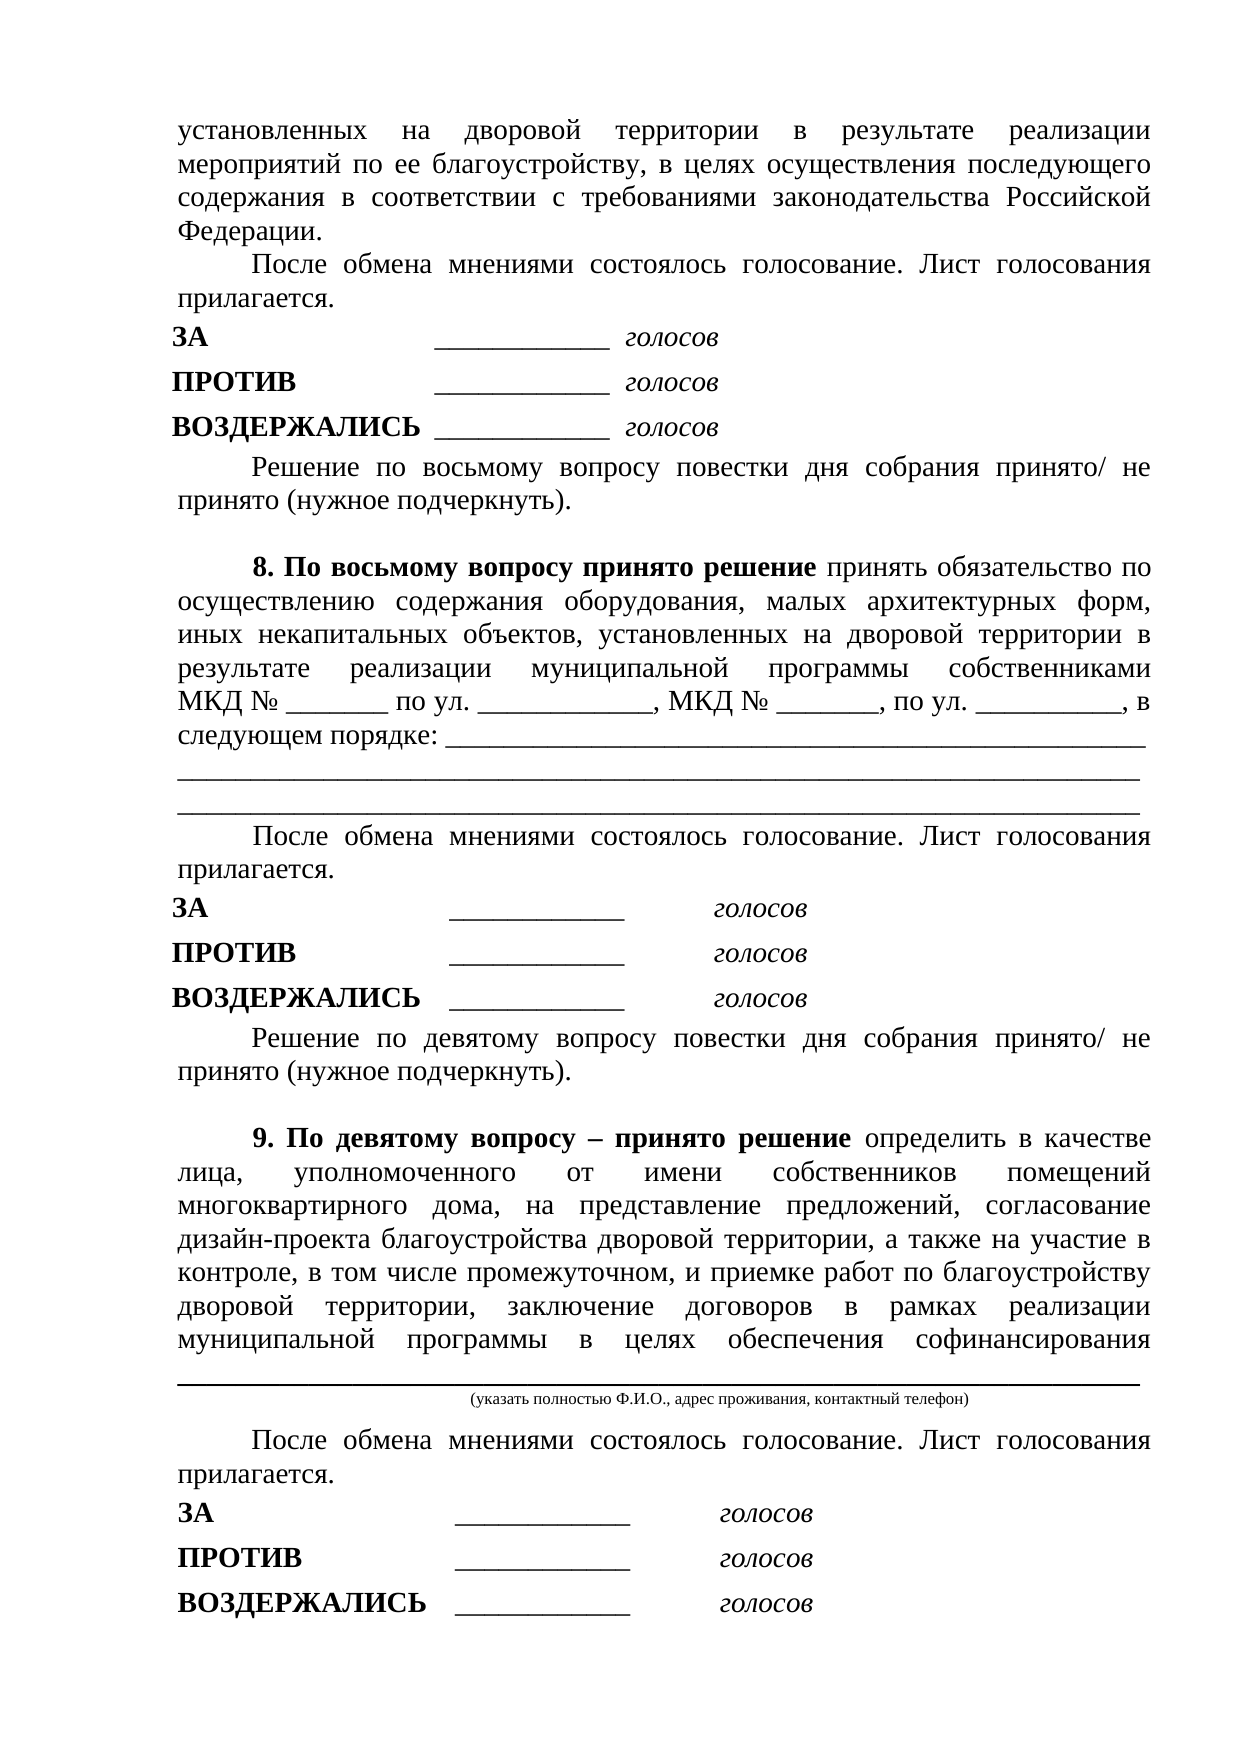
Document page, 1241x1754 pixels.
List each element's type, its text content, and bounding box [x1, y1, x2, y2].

table_cell ____________ [429, 359, 619, 404]
table_header голосов [620, 314, 781, 359]
table_cell голосов [714, 1534, 875, 1579]
text Решение по восьмому вопросу повестки дня собрания принято/ не принято (нужное подчеркнуть). [177, 449, 1152, 516]
text (указать полностью Ф.И.О., адрес проживания, контактный телефон) [177, 1389, 1152, 1422]
table_header ____________ [444, 885, 708, 930]
table_cell ____________ [429, 404, 619, 449]
table_cell голосов [620, 359, 781, 404]
table_cell ВОЗДЕРЖАЛИСЬ [166, 975, 443, 1020]
table_header ____________ [429, 314, 619, 359]
table_cell ____________ [444, 975, 708, 1020]
table_cell ВОЗДЕРЖАЛИСЬ [172, 1579, 449, 1624]
table_cell голосов [708, 975, 869, 1020]
table_cell ____________ [444, 930, 708, 975]
table_header ЗА [166, 885, 443, 930]
table_cell ____________ [449, 1579, 714, 1624]
text Решение по девятому вопросу повестки дня собрания принято/ не принято (нужное подчеркнуть). [177, 1020, 1152, 1087]
table_cell голосов [714, 1579, 875, 1624]
table_header ____________ [449, 1489, 714, 1534]
table_header ЗА [166, 314, 429, 359]
table_cell ВОЗДЕРЖАЛИСЬ [166, 404, 429, 449]
table_header ЗА [172, 1489, 449, 1534]
text После обмена мнениями состоялось голосование. Лист голосования прилагается. [177, 1422, 1152, 1489]
table_cell ПРОТИВ [172, 1534, 449, 1579]
text 8. По восьмому вопросу принято решение принять обязательство по осуществлению содержания оборудования, малых архитектурных форм, иных некапитальных объектов, установленных на дворовой территории в результате реализации муниципальной программы собственниками МКД № _______ по ул. ____________, МКД № _______, по ул. __________, в следующем порядке: ________________________________________________ [177, 549, 1152, 751]
table_cell ПРОТИВ [166, 359, 429, 404]
text ____________________________________________________________________________________________________________________________________ [177, 751, 1152, 818]
table_cell голосов [620, 404, 781, 449]
table_header голосов [708, 885, 869, 930]
table_header голосов [714, 1489, 875, 1534]
text После обмена мнениями состоялось голосование. Лист голосования прилагается. [177, 247, 1152, 314]
text После обмена мнениями состоялось голосование. Лист голосования прилагается. [177, 818, 1152, 885]
table_cell голосов [708, 930, 869, 975]
table_cell ____________ [449, 1534, 714, 1579]
text 9. По девятому вопросу – принято решение определить в качестве лица, уполномоченного от имени собственников помещений многоквартирного дома, на представление предложений, согласование дизайн-проекта благоустройства дворовой территории, а также на участие в контроле, в том числе промежуточном, и приемке работ по благоустройству дворовой территории, заключение договоров в рамках реализации муниципальной программы в целях обеспечения софинансирования __________________________________________________________________ [177, 1120, 1152, 1389]
text установленных на дворовой территории в результате реализации мероприятий по ее благоустройству, в целях осуществления последующего содержания в соответствии с требованиями законодательства Российской Федерации. [177, 112, 1152, 247]
table_cell ПРОТИВ [166, 930, 443, 975]
